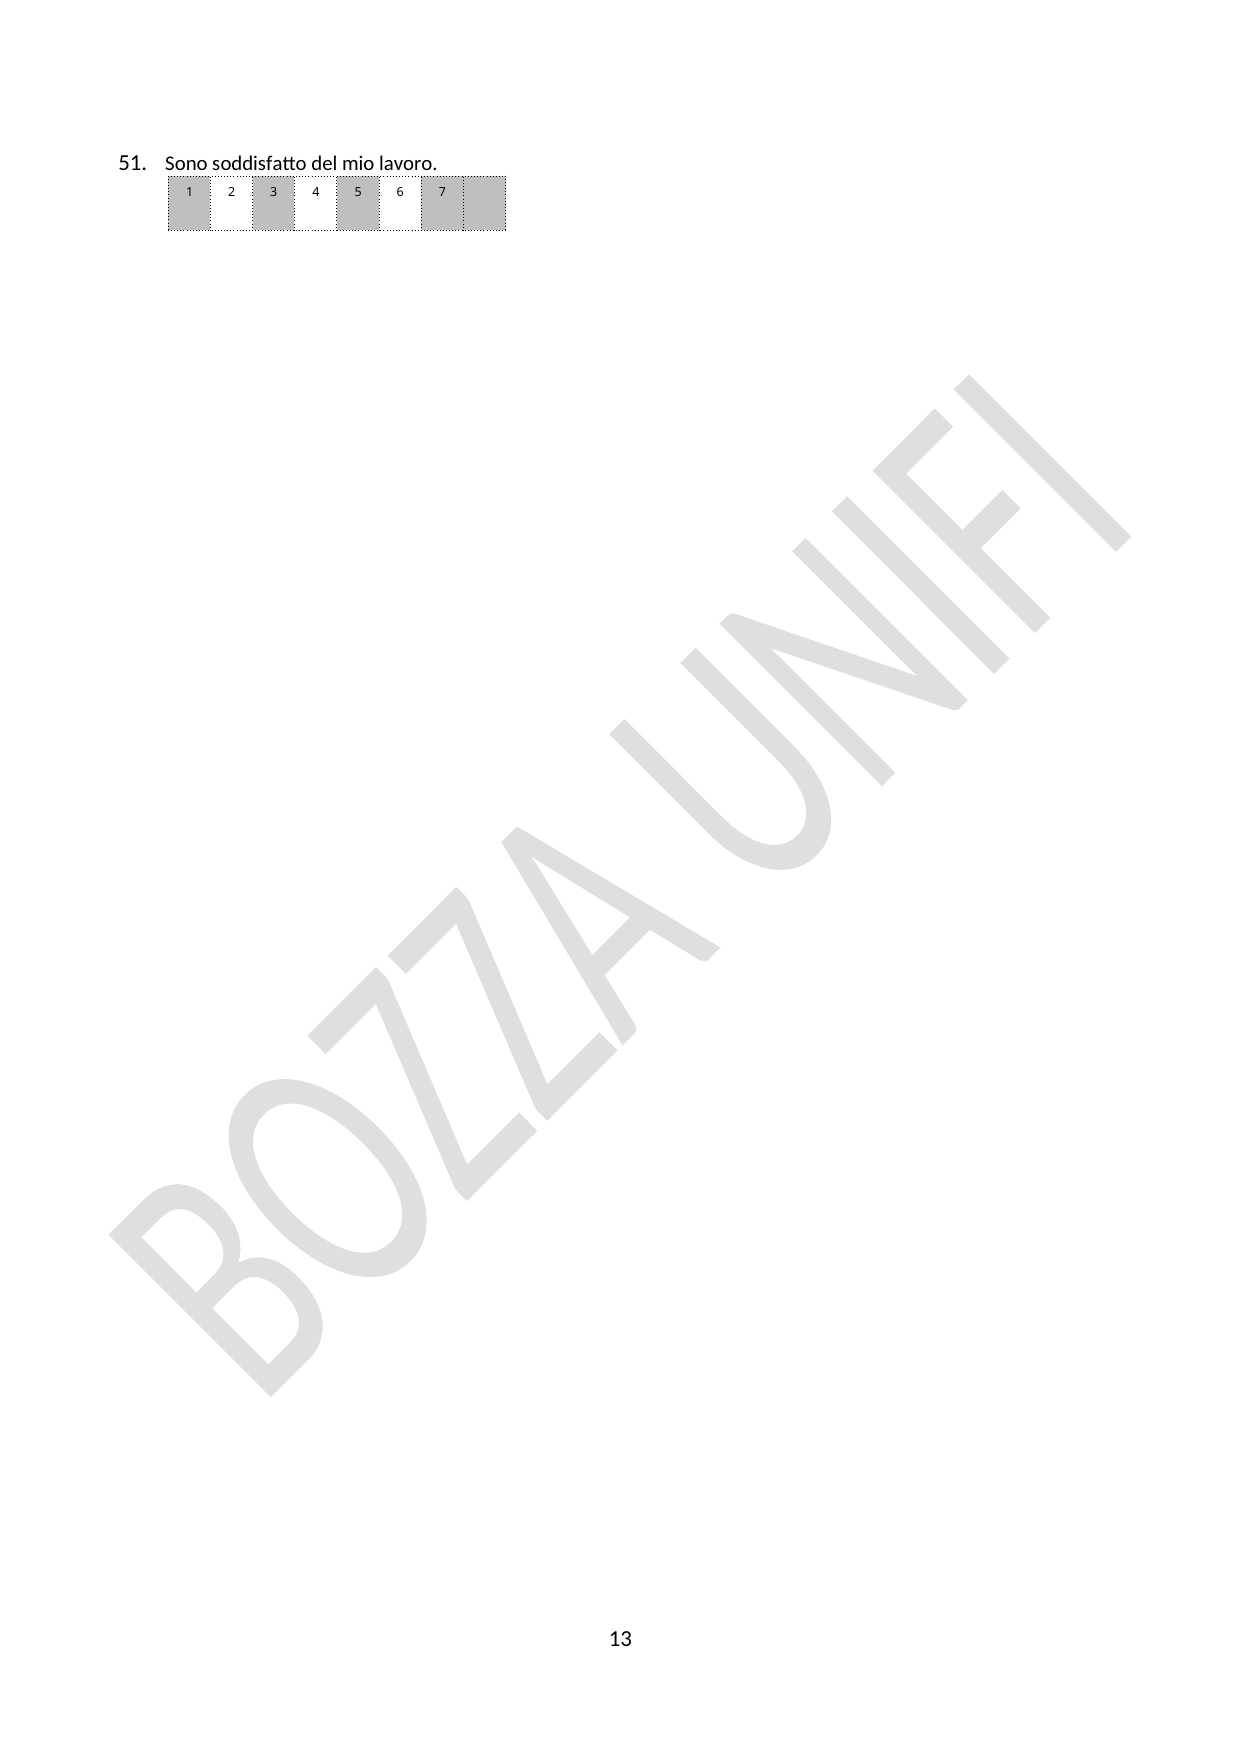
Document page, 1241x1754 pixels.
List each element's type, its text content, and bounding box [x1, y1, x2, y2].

table_header 4 [295, 176, 337, 230]
table_header 5 [337, 176, 379, 230]
table_header 1 [168, 176, 210, 230]
list Sono soddisfatto del mio lavoro. [118, 148, 1122, 176]
table_header 6 [379, 176, 421, 230]
table_header 2 [210, 176, 252, 230]
table_header 7 [421, 176, 463, 230]
table_header 3 [253, 176, 294, 230]
table_header [463, 176, 506, 230]
